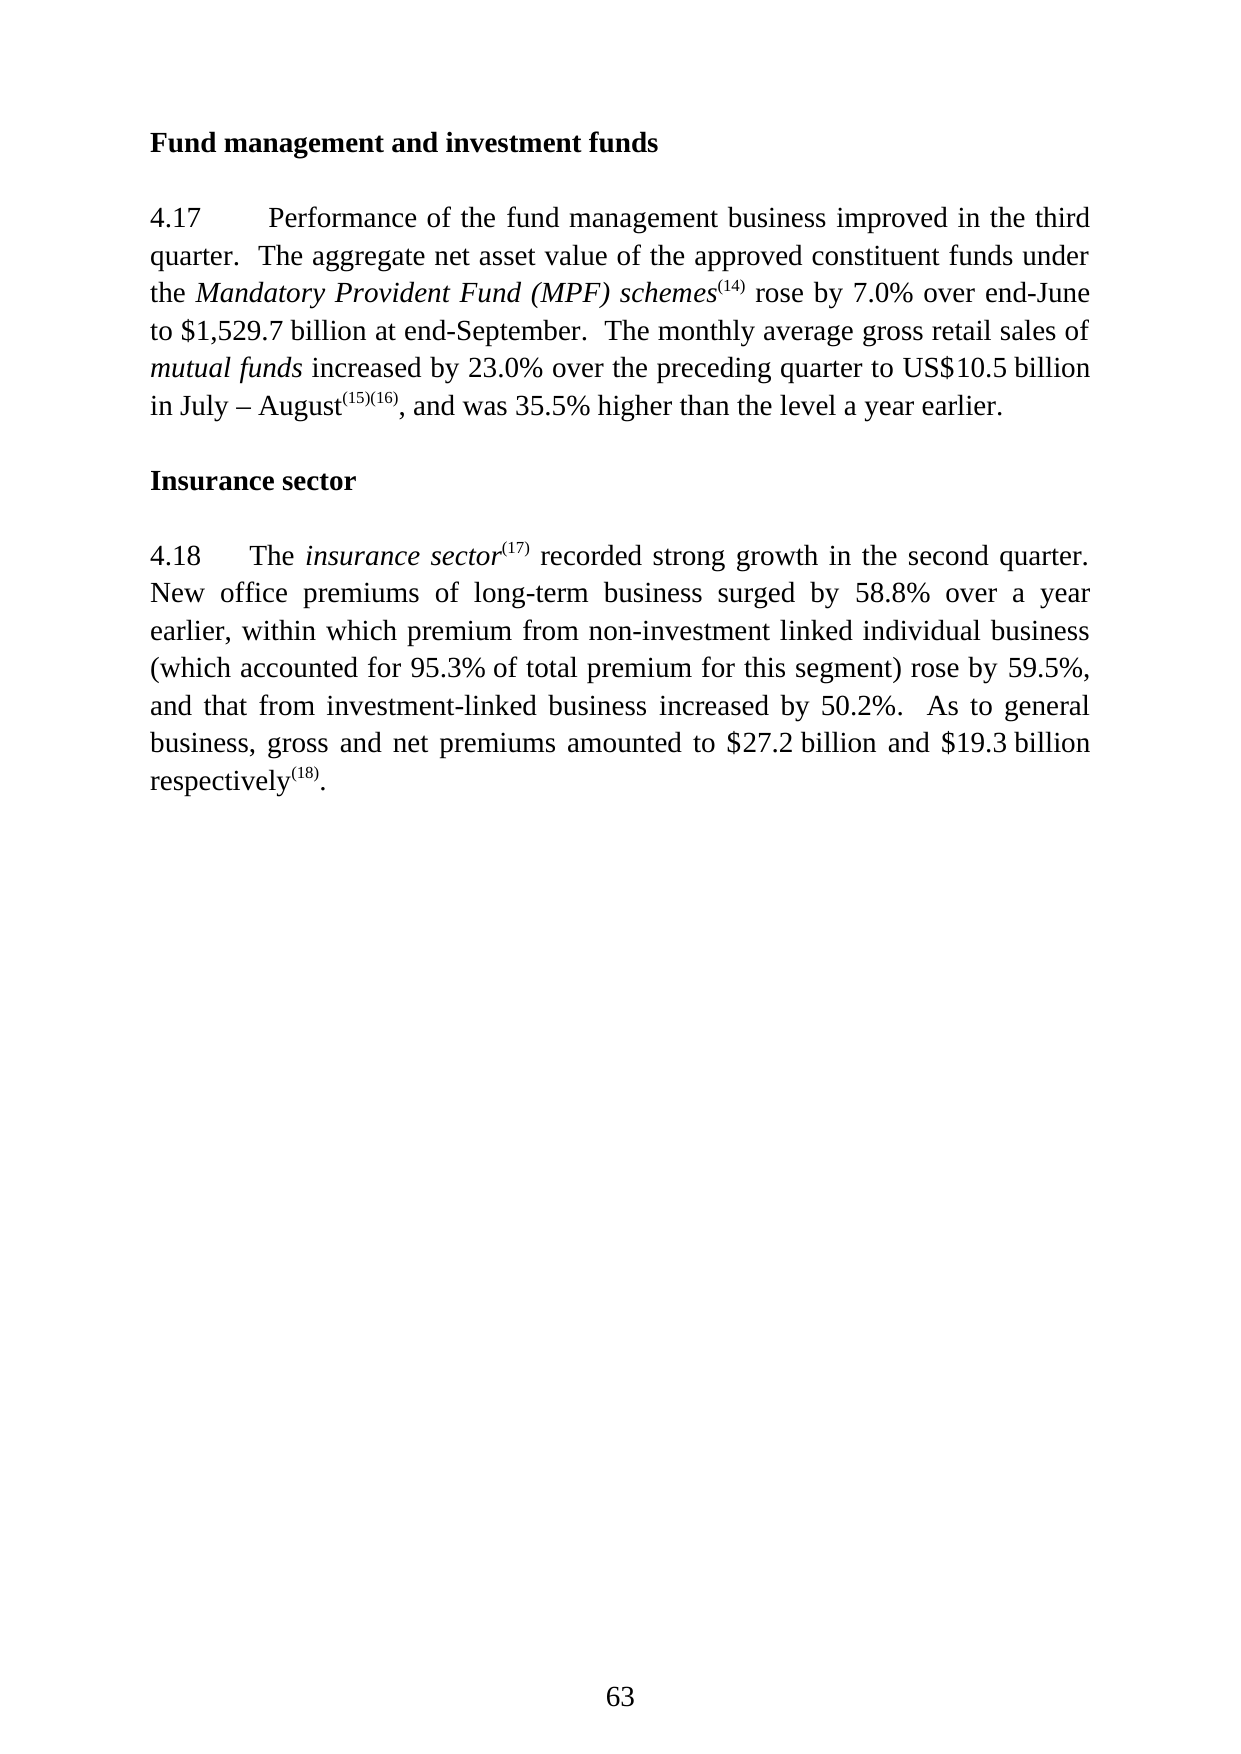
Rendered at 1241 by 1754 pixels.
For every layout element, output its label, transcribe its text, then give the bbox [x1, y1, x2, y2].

text Insurance sector [150, 461, 1090, 498]
text 4.18 The insurance sector(17) recorded strong growth in the second quarter. New office premiums of long-term business surged by 58.8% over a year earlier, within which premium from non-investment linked individual business (which accounted for 95.3% of total premium for this segment) rose by 59.5%, and that from investment-linked business increased by 50.2%. As to general business, gross and net premiums amounted to $27.2 billion and $19.3 billion respectively(18). [150, 536, 1090, 798]
subtitle 4.17 Performance of the fund management business improved in the third quarter. The aggregate net asset value of the approved constituent funds under the Mandatory Provident Fund (MPF) schemes(14) rose by 7.0% over end-June to $1,529.7 billion at end-September. The monthly average gross retail sales of mutual funds increased by 23.0% over the preceding quarter to US$10.5 billion in July – August(15)(16), and was 35.5% higher than the level a year earlier. [150, 198, 1090, 423]
subtitle Fund management and investment funds [150, 123, 1090, 161]
